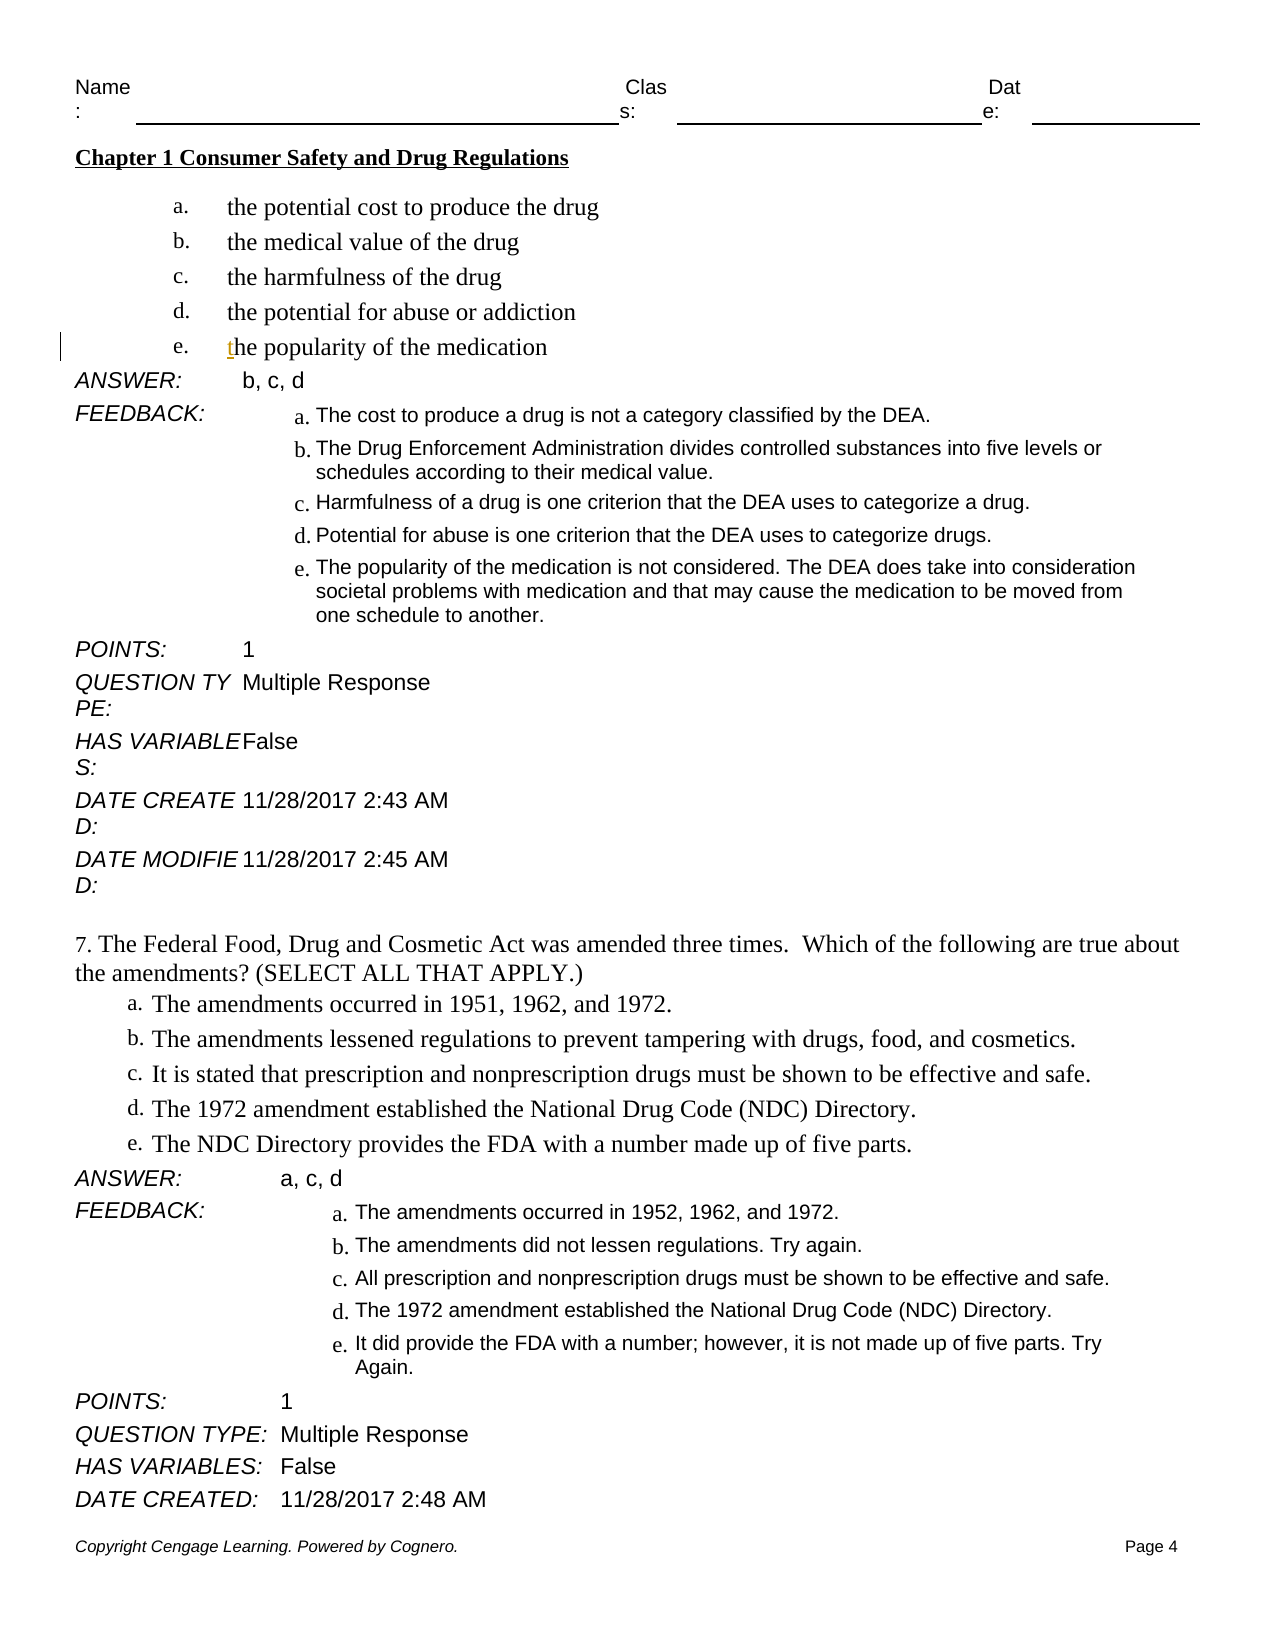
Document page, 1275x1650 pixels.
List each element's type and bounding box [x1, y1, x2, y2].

table_header [75, 929, 1200, 1515]
table_header [75, 189, 1200, 902]
